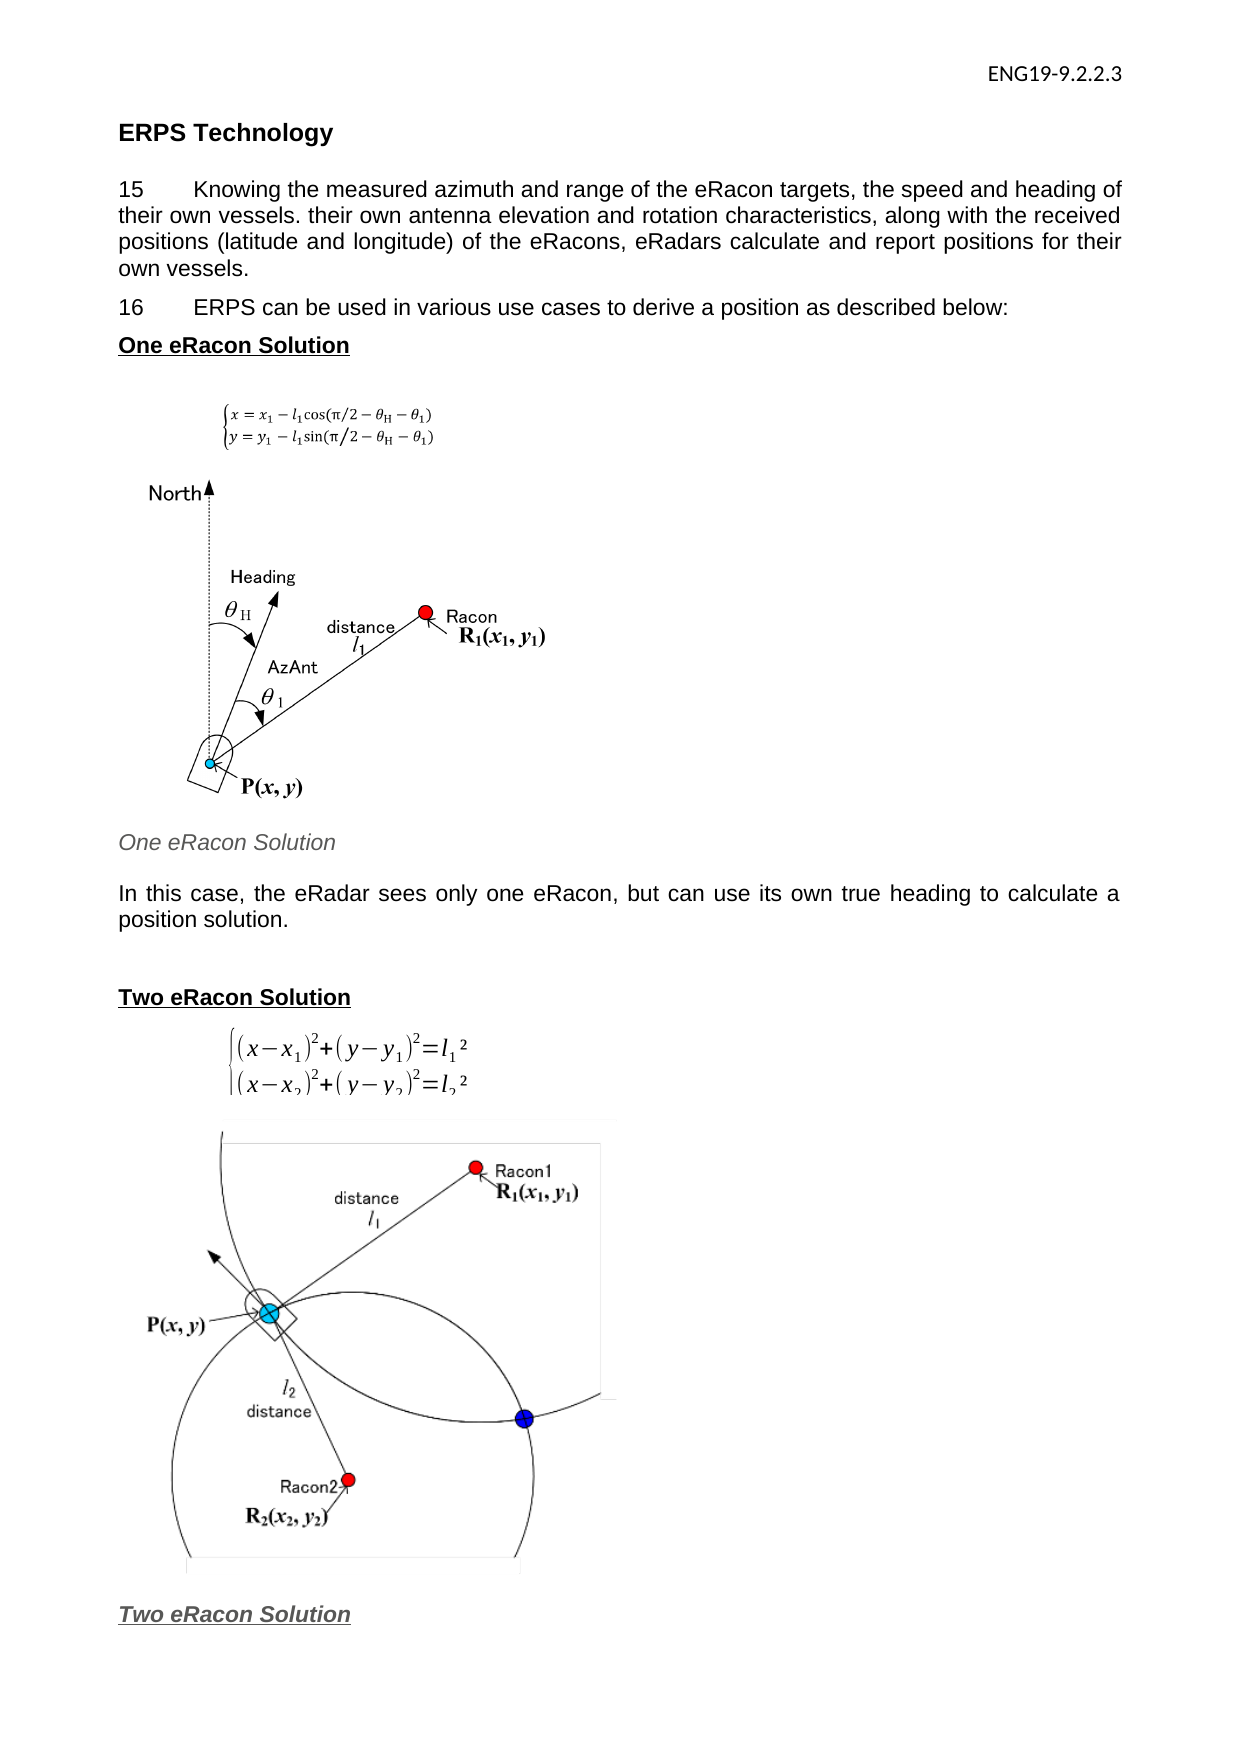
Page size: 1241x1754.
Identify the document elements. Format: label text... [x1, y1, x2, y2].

text Two eRacon Solution [118, 984, 1122, 1010]
text Two eRacon Solution [118, 1601, 1122, 1628]
text 15 Knowing the measured azimuth and range of the eRacon targets, the speed and heading of their own vessels. their own antenna elevation and rotation characteristics, along with the received positions (latitude and longitude) of the eRacons, eRadars calculate and report positions for their own vessels. [118, 176, 1122, 281]
text One eRacon Solution [118, 332, 1122, 359]
picture [118, 1010, 620, 1577]
text One eRacon Solution [118, 828, 1122, 855]
text ERPS Technology [118, 118, 1122, 147]
text In this case, the eRadar sees only one eRacon, but can use its own true heading to calculate a position solution. [118, 880, 1122, 933]
picture [118, 399, 573, 804]
text 16 ERPS can be used in various use cases to derive a position as described below: [118, 293, 1122, 320]
